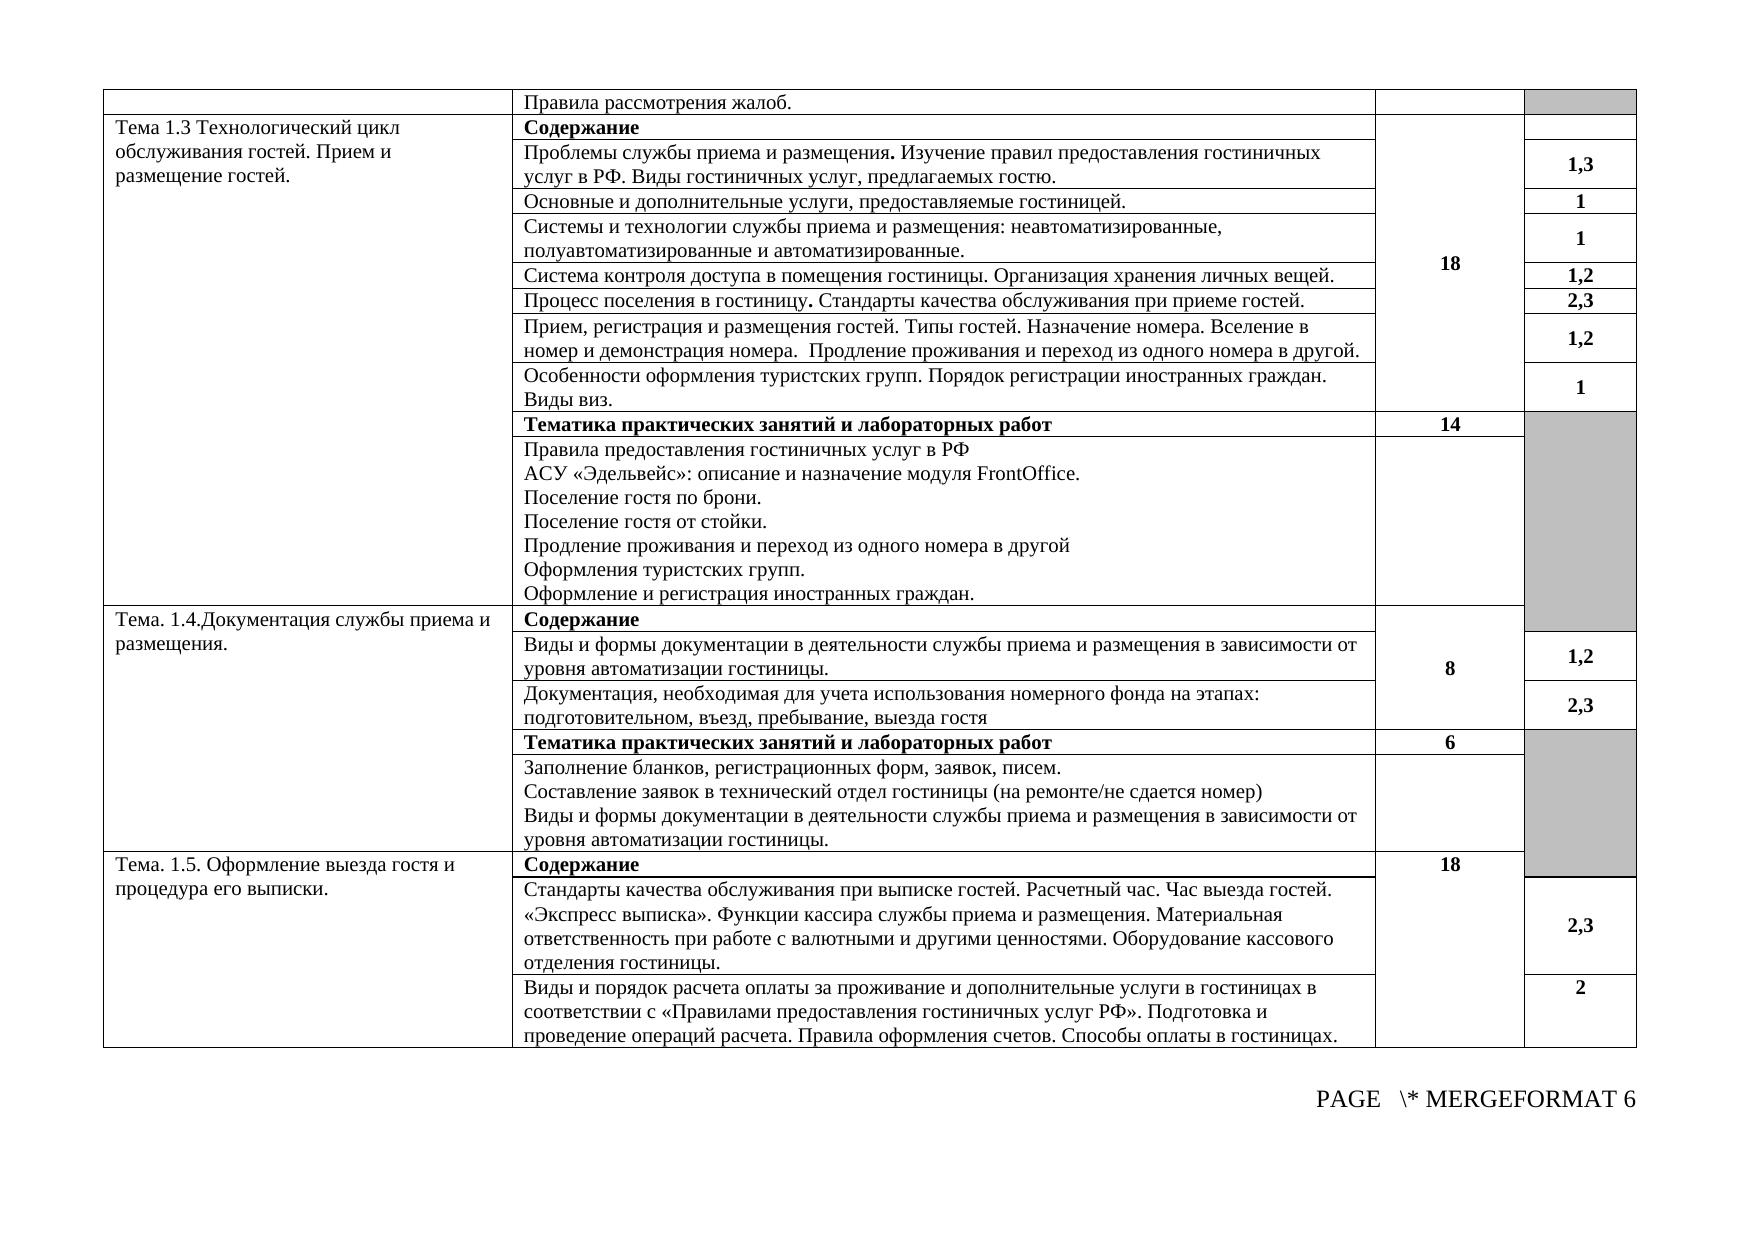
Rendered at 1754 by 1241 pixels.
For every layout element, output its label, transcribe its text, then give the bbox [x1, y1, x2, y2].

table_cell Прием, регистрация и размещения гостей. Типы гостей. Назначение номера. Вселение в номер и демонстрация номера. Продление проживания и переход из одного номера в другой. [513, 314, 1375, 362]
table_cell Стандарты качества обслуживания при выписке гостей. Расчетный час. Час выезда гостей. «Экспресс выписка». Функции кассира службы приема и размещения. Материальная ответственность при работе с валютными и другими ценностями. Оборудование кассового отделения гостиницы. [513, 878, 1375, 974]
table_cell Тематика практических занятий и лабораторных работ [513, 412, 1375, 436]
table_cell Содержание [513, 852, 1375, 876]
table_cell [1525, 730, 1636, 876]
table_cell [1376, 755, 1524, 851]
table_cell 2,3 [1525, 289, 1636, 312]
table_cell Тема. 1.4.Документация службы приема и размещения. [104, 606, 512, 851]
table_cell [1525, 115, 1636, 139]
table_cell 1,3 [1525, 140, 1636, 188]
table_cell Тема 1.3 Технологический цикл обслуживания гостей. Прием и размещение гостей. [104, 115, 512, 605]
table_cell 1 [1525, 189, 1636, 213]
table_cell 18 [1376, 852, 1524, 1047]
table_cell Особенности оформления туристских групп. Порядок регистрации иностранных граждан. Виды виз. [513, 363, 1375, 411]
table_cell Правила предоставления гостиничных услуг в РФ АСУ «Эдельвейс»: описание и назначение модуля FrontOffice. Поселение гостя по брони. Поселение гостя от стойки. Продление проживания и переход из одного номера в другой Оформления туристских групп. Оформление и регистрация иностранных граждан. [513, 437, 1375, 605]
table_cell Виды и формы документации в деятельности службы приема и размещения в зависимости от уровня автоматизации гостиницы. [513, 632, 1375, 680]
table_cell 6 [1376, 730, 1524, 754]
table_cell Системы и технологии службы приема и размещения: неавтоматизированные, полуавтоматизированные и автоматизированные. [513, 214, 1375, 262]
table_cell Заполнение бланков, регистрационных форм, заявок, писем. Составление заявок в технический отдел гостиницы (на ремонте/не сдается номер) Виды и формы документации в деятельности службы приема и размещения в зависимости от уровня автоматизации гостиницы. [513, 755, 1375, 851]
table_cell 2,3 [1525, 878, 1636, 974]
table_cell Содержание [513, 115, 1375, 139]
table_cell [1525, 412, 1636, 631]
table_cell Документация, необходимая для учета использования номерного фонда на этапах: подготовительном, въезд, пребывание, выезда гостя [513, 681, 1375, 729]
table_cell [1376, 437, 1524, 605]
table_cell 1,2 [1525, 314, 1636, 362]
table_cell 2,3 [1525, 681, 1636, 729]
table_cell Система контроля доступа в помещения гостиницы. Организация хранения личных вещей. [513, 263, 1375, 287]
table_cell Тематика практических занятий и лабораторных работ [513, 730, 1375, 754]
table_cell 1,2 [1525, 632, 1636, 680]
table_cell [513, 975, 1375, 1047]
table_cell 14 [1376, 412, 1524, 436]
table_cell 8 [1376, 606, 1524, 729]
table_cell Процесс поселения в гостиницу. Стандарты качества обслуживания при приеме гостей. [513, 289, 1375, 312]
table_cell 1 [1525, 363, 1636, 411]
table_cell 18 [1376, 115, 1524, 411]
table_cell Тема. 1.5. Оформление выезда гостя и процедура его выписки. [104, 852, 512, 1047]
table_cell Проблемы службы приема и размещения. Изучение правил предоставления гостиничных услуг в РФ. Виды гостиничных услуг, предлагаемых гостю. [513, 140, 1375, 188]
table_cell [1376, 90, 1524, 114]
table_cell 2 [1525, 975, 1636, 1047]
table_cell Содержание [513, 606, 1375, 631]
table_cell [513, 90, 1375, 114]
table_cell 1 [1525, 214, 1636, 262]
table_cell 1,2 [1525, 263, 1636, 287]
table_cell Основные и дополнительные услуги, предоставляемые гостиницей. [513, 189, 1375, 213]
